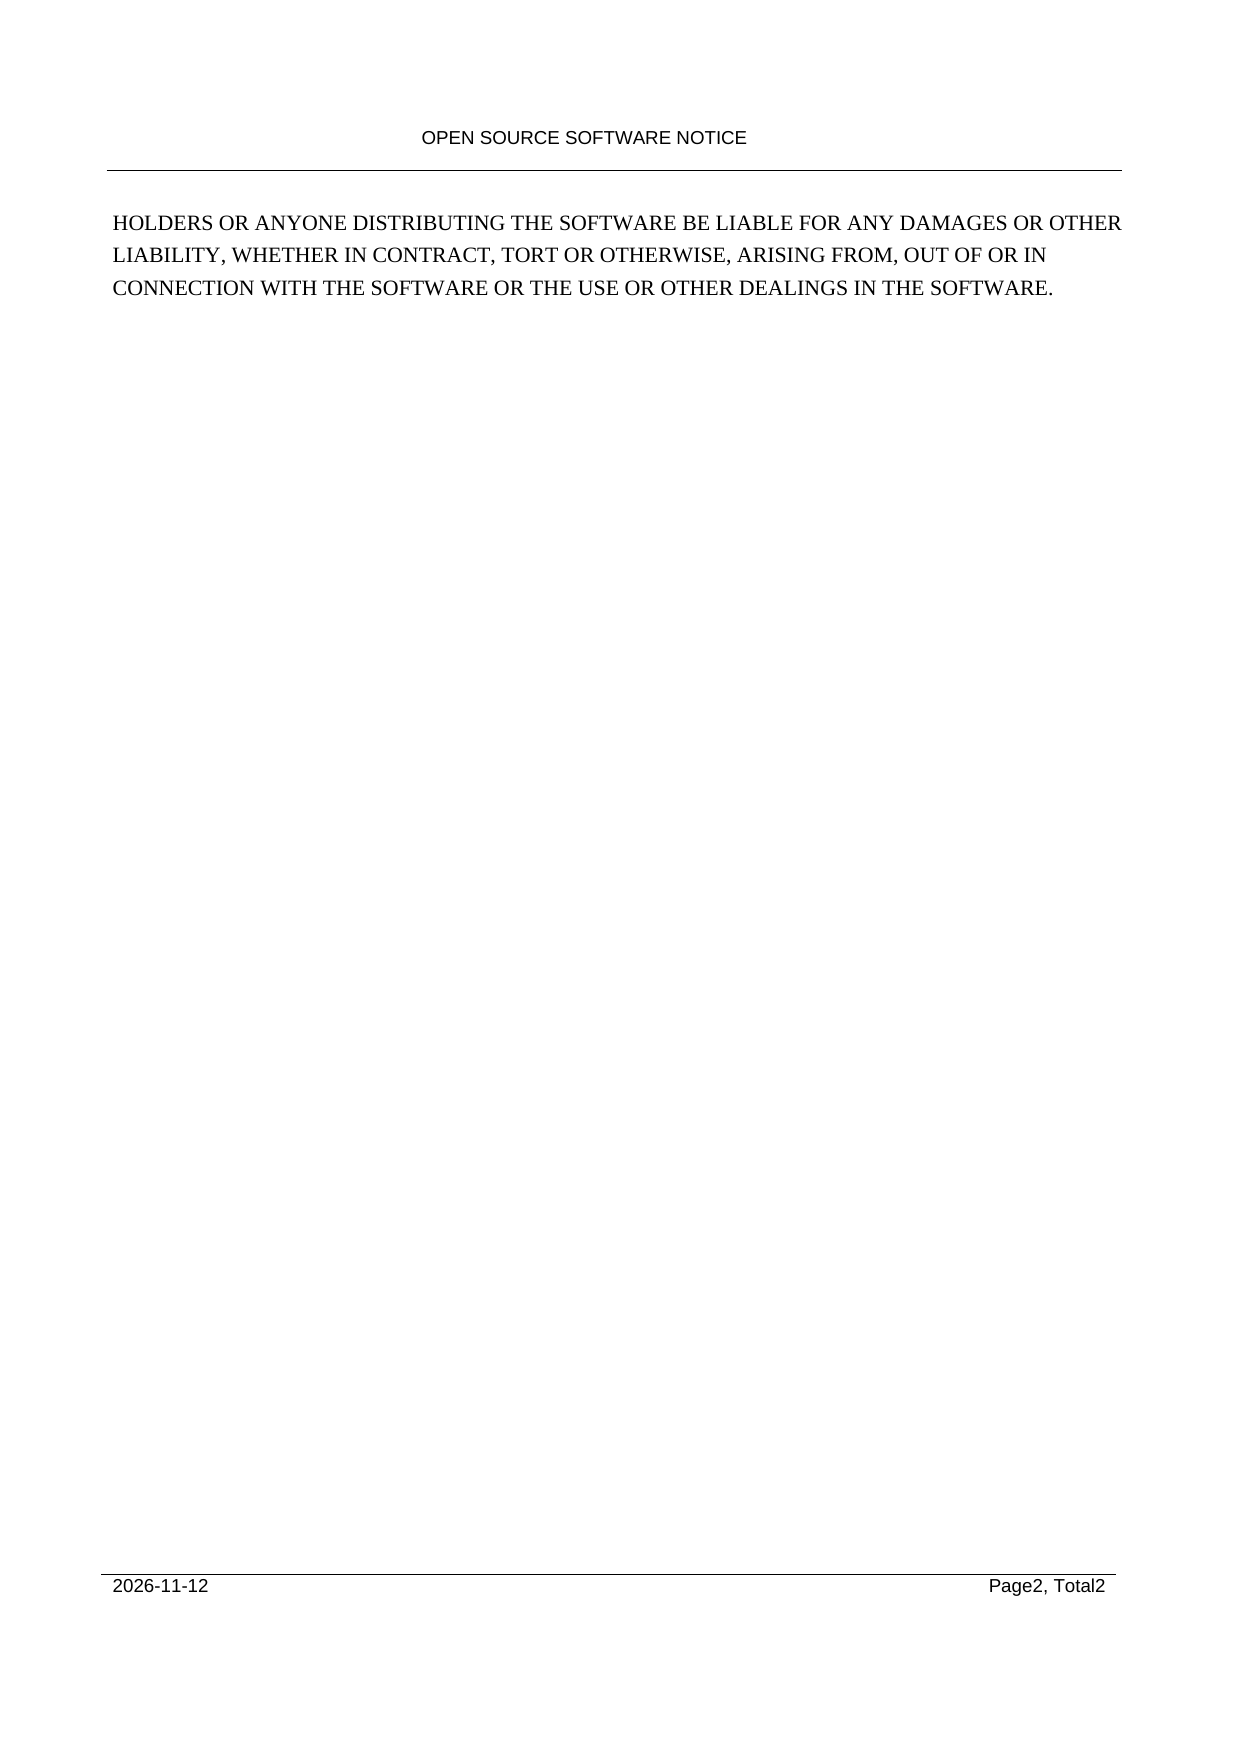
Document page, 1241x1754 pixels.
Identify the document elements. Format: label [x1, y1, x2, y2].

text [112, 206, 1128, 304]
